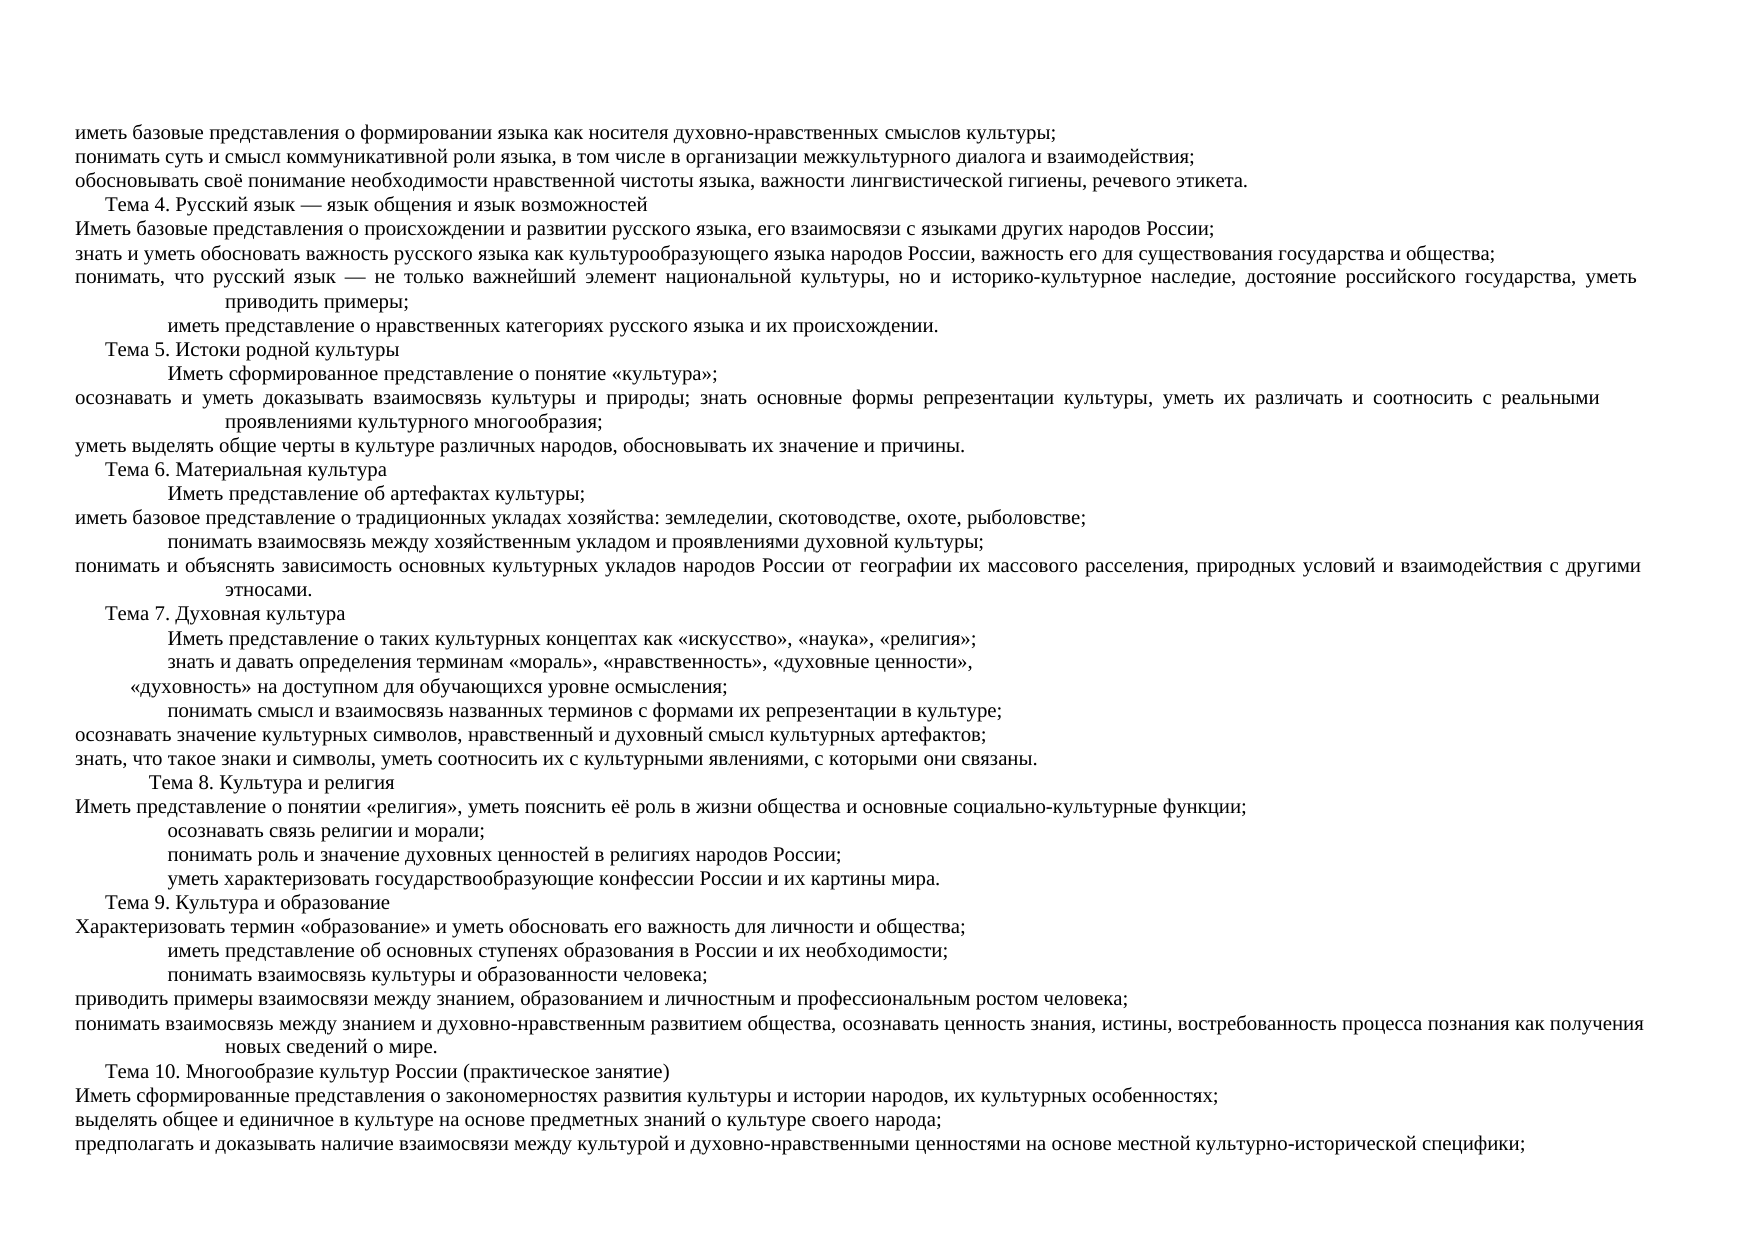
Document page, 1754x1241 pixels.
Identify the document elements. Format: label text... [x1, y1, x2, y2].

text знать и давать определения терминам «мораль», «нравственность», «духовные ценности», [167, 649, 1679, 673]
text Иметь представление о таких культурных концептах как «искусство», «наука», «религия»; [167, 625, 1679, 649]
text знать и уметь обосновать важность русского языка как культурообразующего языка народов России, важность его для существования государства и общества; [75, 240, 1641, 264]
text Иметь сформированные представления о закономерностях развития культуры и истории народов, их культурных особенностях; [75, 1083, 1598, 1107]
text понимать роль и значение духовных ценностей в религиях народов России; [167, 842, 1679, 866]
text понимать взаимосвязь культуры и образованности человека; [167, 962, 1679, 986]
text осознавать и уметь доказывать взаимосвязь культуры и природы; знать основные формы репрезентации культуры, уметь их различать и соотносить с реальными проявлениями культурного многообразия; [75, 385, 1601, 433]
text понимать и объяснять зависимость основных культурных укладов народов России от географии их массового расселения, природных условий и взаимодействия с другими этносами. [75, 553, 1641, 601]
text понимать смысл и взаимосвязь названных терминов с формами их репрезентации в культуре; [167, 698, 1679, 722]
text иметь базовое представление о традиционных укладах хозяйства: земледелии, скотоводстве, охоте, рыболовстве; [75, 505, 1640, 529]
text Тема 5. Истоки родной культуры [105, 337, 1679, 361]
text Тема 8. Культура и религия [105, 770, 1679, 794]
text предполагать и доказывать наличие взаимосвязи между культурой и духовно-нравственными ценностями на основе местной культурно-исторической специфики; [75, 1131, 1650, 1155]
text приводить примеры взаимосвязи между знанием, образованием и личностным и профессиональным ростом человека; [75, 986, 1509, 1010]
text понимать взаимосвязь между хозяйственным укладом и проявлениями духовной культуры; [167, 529, 1679, 553]
text Тема 10. Многообразие культур России (практическое занятие) [105, 1058, 1679, 1083]
text Тема 4. Русский язык — язык общения и язык возможностей [105, 192, 1679, 216]
text Характеризовать термин «образование» и уметь обосновать его важность для личности и общества; [75, 914, 1604, 938]
text уметь характеризовать государствообразующие конфессии России и их картины мира. [167, 866, 1679, 890]
text Тема 7. Духовная культура [105, 601, 1679, 625]
text иметь представление о нравственных категориях русского языка и их происхождении. [167, 313, 1679, 337]
text осознавать связь религии и морали; [167, 818, 1679, 842]
text Иметь сформированное представление о понятие «культура»; [167, 361, 1679, 385]
text понимать взаимосвязь между знанием и духовно-нравственным развитием общества, осознавать ценность знания, истины, востребованность процесса познания как получения новых сведений о мире. [75, 1010, 1645, 1058]
text понимать суть и смысл коммуникативной роли языка, в том числе в организации межкультурного диалога и взаимодействия; [75, 144, 1516, 168]
text Тема 6. Материальная культура [105, 457, 1679, 481]
text понимать, что русский язык — не только важнейший элемент национальной культуры, но и историко-культурное наследие, достояние российского государства, уметь приводить примеры; [75, 264, 1637, 313]
text Иметь базовые представления о происхождении и развитии русского языка, его взаимосвязи с языками других народов России; [75, 216, 1658, 240]
text иметь представление об основных ступенях образования в России и их необходимости; [167, 938, 1679, 962]
text обосновывать своё понимание необходимости нравственной чистоты языка, важности лингвистической гигиены, речевого этикета. [75, 168, 1573, 192]
text выделять общее и единичное в культуре на основе предметных знаний о культуре своего народа; [75, 1107, 1602, 1131]
text Иметь представление о понятии «религия», уметь пояснить её роль в жизни общества и основные социально-культурные функции; [75, 794, 1587, 818]
text уметь выделять общие черты в культуре различных народов, обосновывать их значение и причины. [75, 433, 1609, 457]
text Иметь представление об артефактах культуры; [167, 481, 1679, 505]
text осознавать значение культурных символов, нравственный и духовный смысл культурных артефактов; [75, 722, 1609, 746]
text знать, что такое знаки и символы, уметь соотносить их с культурными явлениями, с которыми они связаны. [75, 746, 1660, 770]
text иметь базовые представления о формировании языка как носителя духовно-нравственных смыслов культуры; [75, 120, 1614, 144]
text «духовность» на доступном для обучающихся уровне осмысления; [130, 673, 1679, 698]
text Тема 9. Культура и образование [105, 890, 1679, 914]
